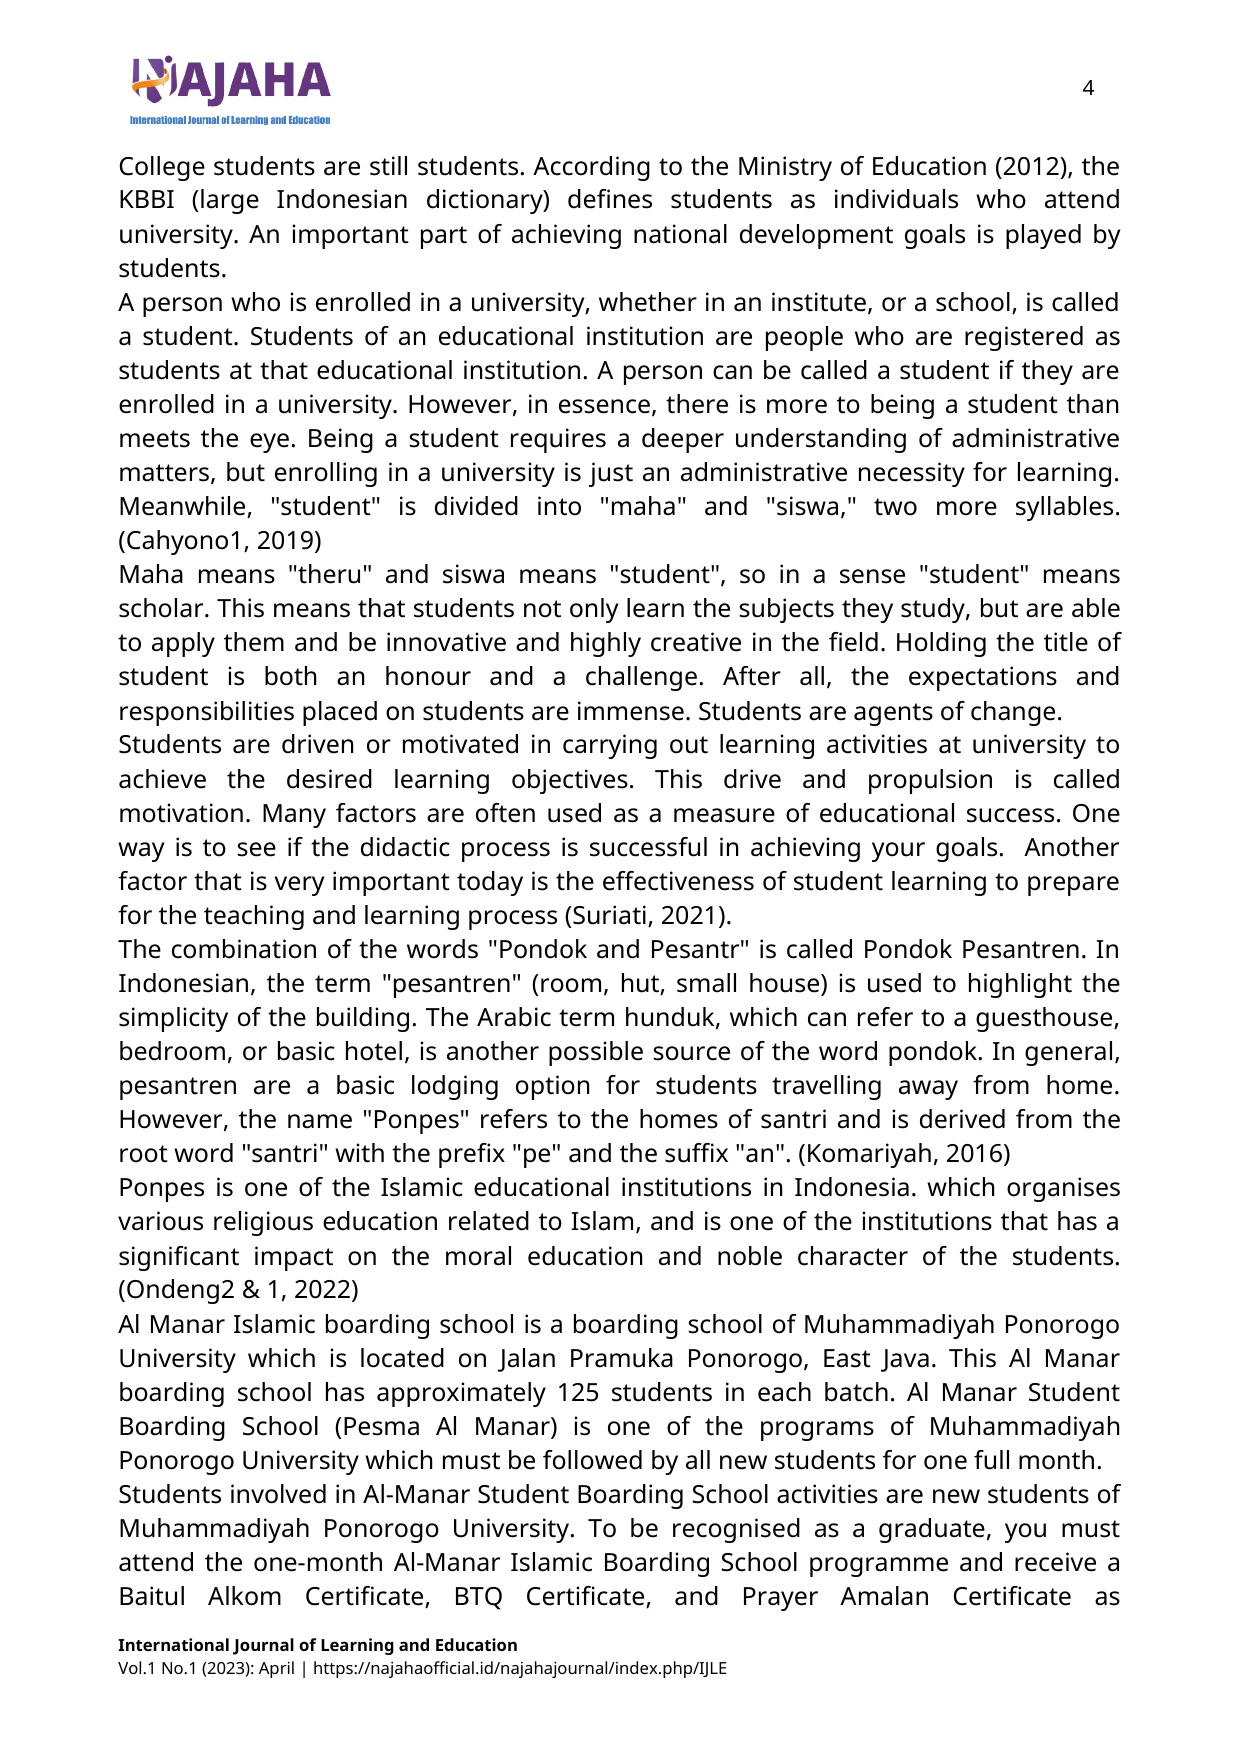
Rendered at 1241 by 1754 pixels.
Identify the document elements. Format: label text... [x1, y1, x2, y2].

text College students are still students. According to the Ministry of Education (2012), the KBBI (large Indonesian dictionary) defines students as individuals who attend university. An important part of achieving national development goals is played by students. [118, 148, 1122, 284]
text A person who is enrolled in a university, whether in an institute, or a school, is called a student. Students of an educational institution are people who are registered as students at that educational institution. A person can be called a student if they are enrolled in a university. However, in essence, there is more to being a student than meets the eye. Being a student requires a deeper understanding of administrative matters, but enrolling in a university is just an administrative necessity for learning. Meanwhile, "student" is divided into "maha" and "siswa," two more syllables. (Cahyono1, 2019) [118, 284, 1122, 557]
text Ponpes is one of the Islamic educational institutions in Indonesia. which organises various religious education related to Islam, and is one of the institutions that has a significant impact on the moral education and noble character of the students. (Ondeng2 & 1, 2022) [118, 1170, 1122, 1306]
text Maha means "theru" and siswa means "student", so in a sense "student" means scholar. This means that students not only learn the subjects they study, but are able to apply them and be innovative and highly creative in the field. Holding the title of student is both an honour and a challenge. After all, the expectations and responsibilities placed on students are immense. Students are agents of change. [118, 557, 1122, 727]
picture [125, 52, 337, 128]
text Students are driven or motivated in carrying out learning activities at university to achieve the desired learning objectives. This drive and propulsion is called motivation. Many factors are often used as a measure of educational success. One way is to see if the didactic process is successful in achieving your goals. Another factor that is very important today is the effectiveness of student learning to prepare for the teaching and learning process (Suriati, 2021). [118, 727, 1122, 932]
text The combination of the words "Pondok and Pesantr" is called Pondok Pesantren. In Indonesian, the term "pesantren" (room, hut, small house) is used to highlight the simplicity of the building. The Arabic term hunduk, which can refer to a guesthouse, bedroom, or basic hotel, is another possible source of the word pondok. In general, pesantren are a basic lodging option for students travelling away from home. However, the name "Ponpes" refers to the homes of santri and is derived from the root word "santri" with the prefix "pe" and the suffix "an". (Komariyah, 2016) [118, 932, 1122, 1170]
text Al Manar Islamic boarding school is a boarding school of Muhammadiyah Ponorogo University which is located on Jalan Pramuka Ponorogo, East Java. This Al Manar boarding school has approximately 125 students in each batch. Al Manar Student Boarding School (Pesma Al Manar) is one of the programs of Muhammadiyah Ponorogo University which must be followed by all new students for one full month. [118, 1306, 1122, 1477]
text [118, 1477, 1122, 1613]
